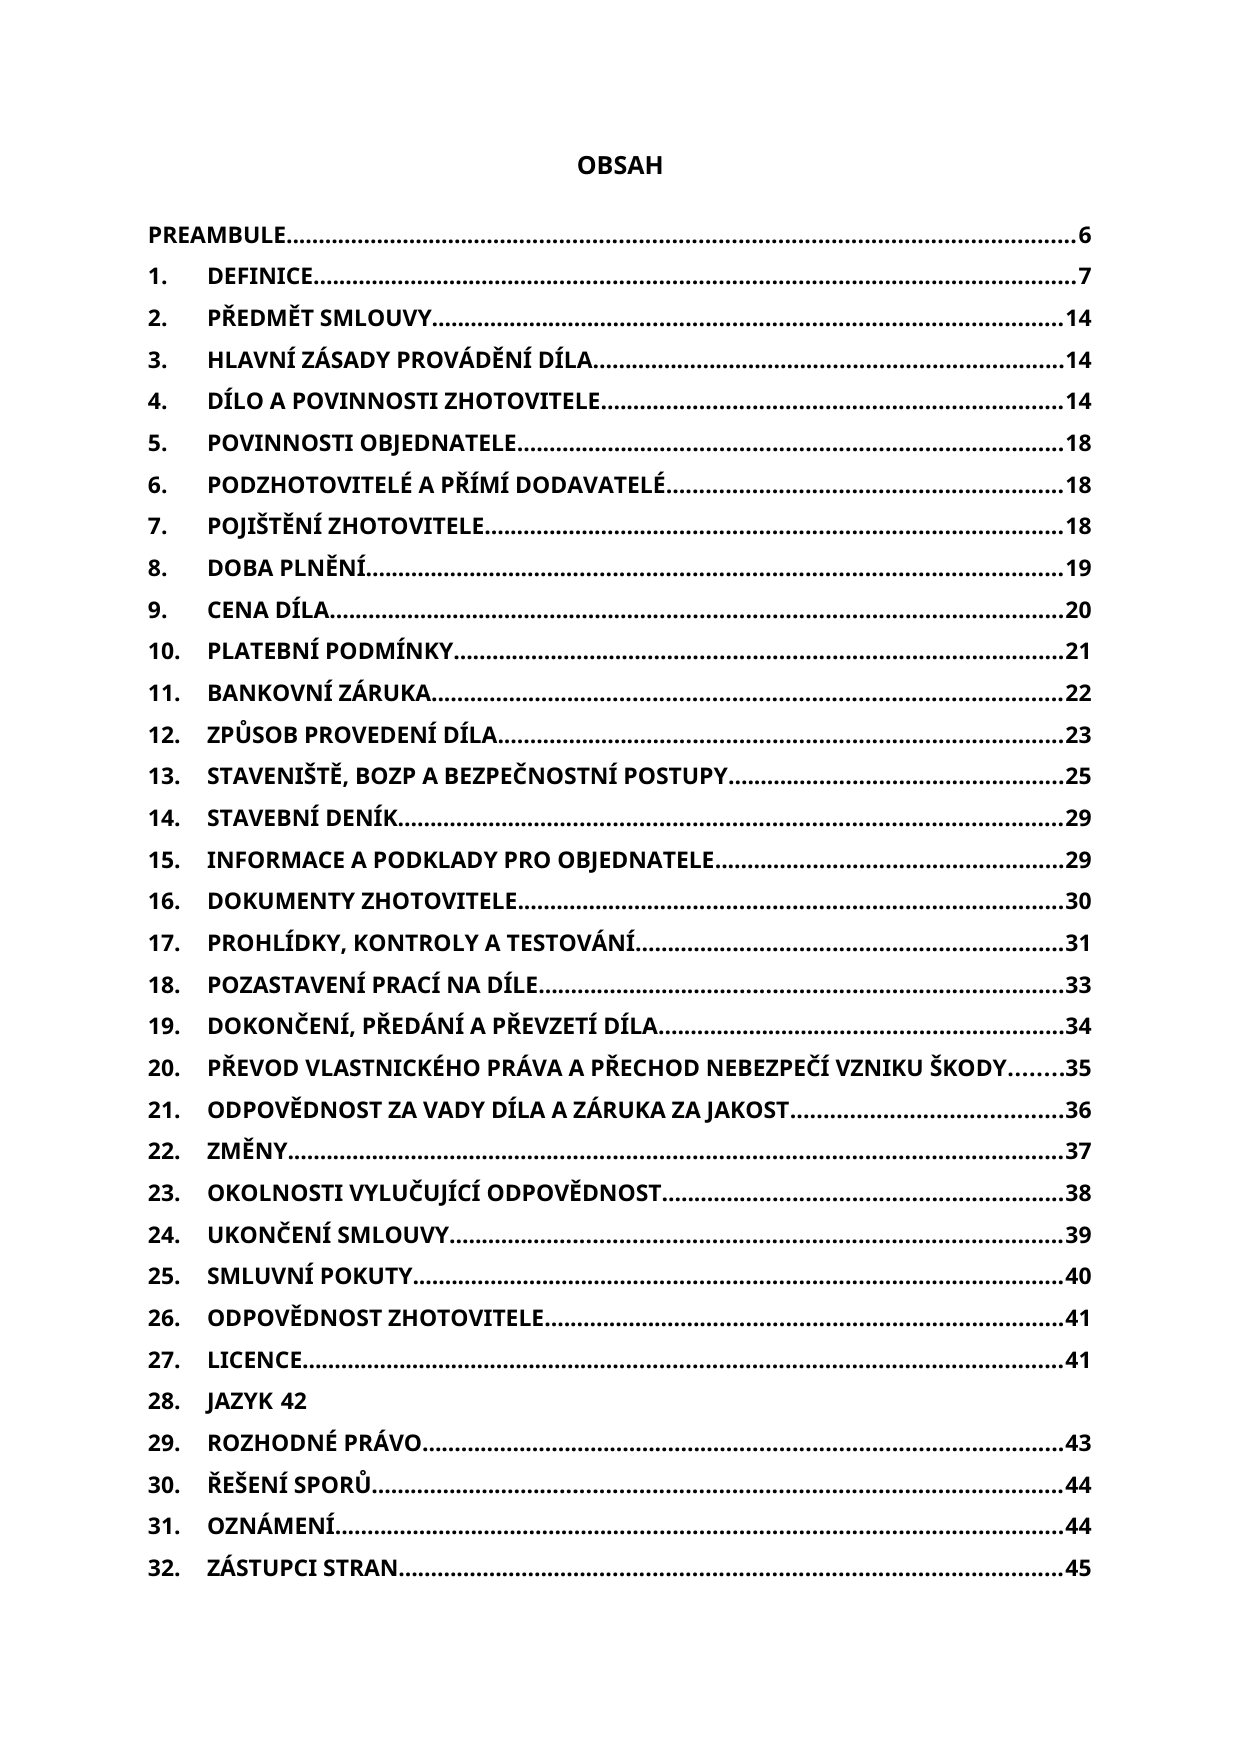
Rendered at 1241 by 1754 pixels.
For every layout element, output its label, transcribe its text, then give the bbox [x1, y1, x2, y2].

text 31. OZNÁMENÍ 44 [148, 1510, 1092, 1541]
text 1. Definice 7 [148, 260, 1092, 291]
text 25. smluvní pokuty 40 [148, 1260, 1092, 1291]
text 21. Odpovědnost za vady Díla a záruka za jakost 36 [148, 1093, 1092, 1125]
text 30. ŘEŠENÍ SPORŮ 44 [148, 1468, 1092, 1500]
text 20. PŘEVOD VLASTNICKÉHO PRÁVA A PŘECHOD NEBEZPEČÍ VZNIKU ŠKODY 35 [148, 1052, 1092, 1083]
text 6. Podzhotovitelé A PŘÍMÍ DODAVATELÉ 18 [148, 468, 1092, 500]
text 22. Změny 37 [148, 1135, 1092, 1166]
text 10. Platební podmínky 21 [148, 635, 1092, 666]
text 17. PROHLÍDKY, KONTROLY A TESTOVÁNÍ 31 [148, 927, 1092, 958]
text PREAMBULE 6 [148, 218, 1092, 250]
text 14. Stavební deník 29 [148, 802, 1092, 833]
text 3. HLAVNÍ ZÁSADY PROVÁDĚNÍ díla 14 [148, 343, 1092, 375]
text 2. Předmět Smlouvy 14 [148, 302, 1092, 333]
text 16. DOKUMENTY ZHOTOVITELE 30 [148, 885, 1092, 916]
text 11. BANKOVNÍ ZÁRUKA 22 [148, 677, 1092, 708]
text 5. POVINNOSTI objednatele 18 [148, 427, 1092, 458]
text 23. Okolnosti vylučující odpovědnost 38 [148, 1177, 1092, 1208]
text 32. Zástupci Stran 45 [148, 1552, 1092, 1583]
text 18. POZASTAVENÍ PRACÍ NA DÍLE 33 [148, 968, 1092, 1000]
text 26. ODPOVĚDNOST ZHOTOVITELE 41 [148, 1302, 1092, 1333]
text 19. DOKONČENÍ, Předání a převzetí Díla 34 [148, 1010, 1092, 1041]
text 27. Licence 41 [148, 1343, 1092, 1375]
text 29. rozhodné PRÁVO 43 [148, 1427, 1092, 1458]
text 13. STAVENIŠTĚ, bozp A BEZPEČNOSTNÍ POSTUPY 25 [148, 760, 1092, 791]
text 7. Pojištění Zhotovitele 18 [148, 510, 1092, 541]
text 28. JAZYK 42 [148, 1385, 1092, 1416]
text OBSAH [148, 148, 1092, 182]
text 8. DOba plnění 19 [148, 552, 1092, 583]
text 12. způsob provedení Díla 23 [148, 718, 1092, 750]
text 24. Ukončení SmloUvy 39 [148, 1218, 1092, 1250]
text 9. cena díla 20 [148, 593, 1092, 625]
text 15. INFORMACE a podklady pro objednatele 29 [148, 843, 1092, 875]
text 4. Dílo A POVINNOSTI ZHOTOVITELE 14 [148, 385, 1092, 416]
